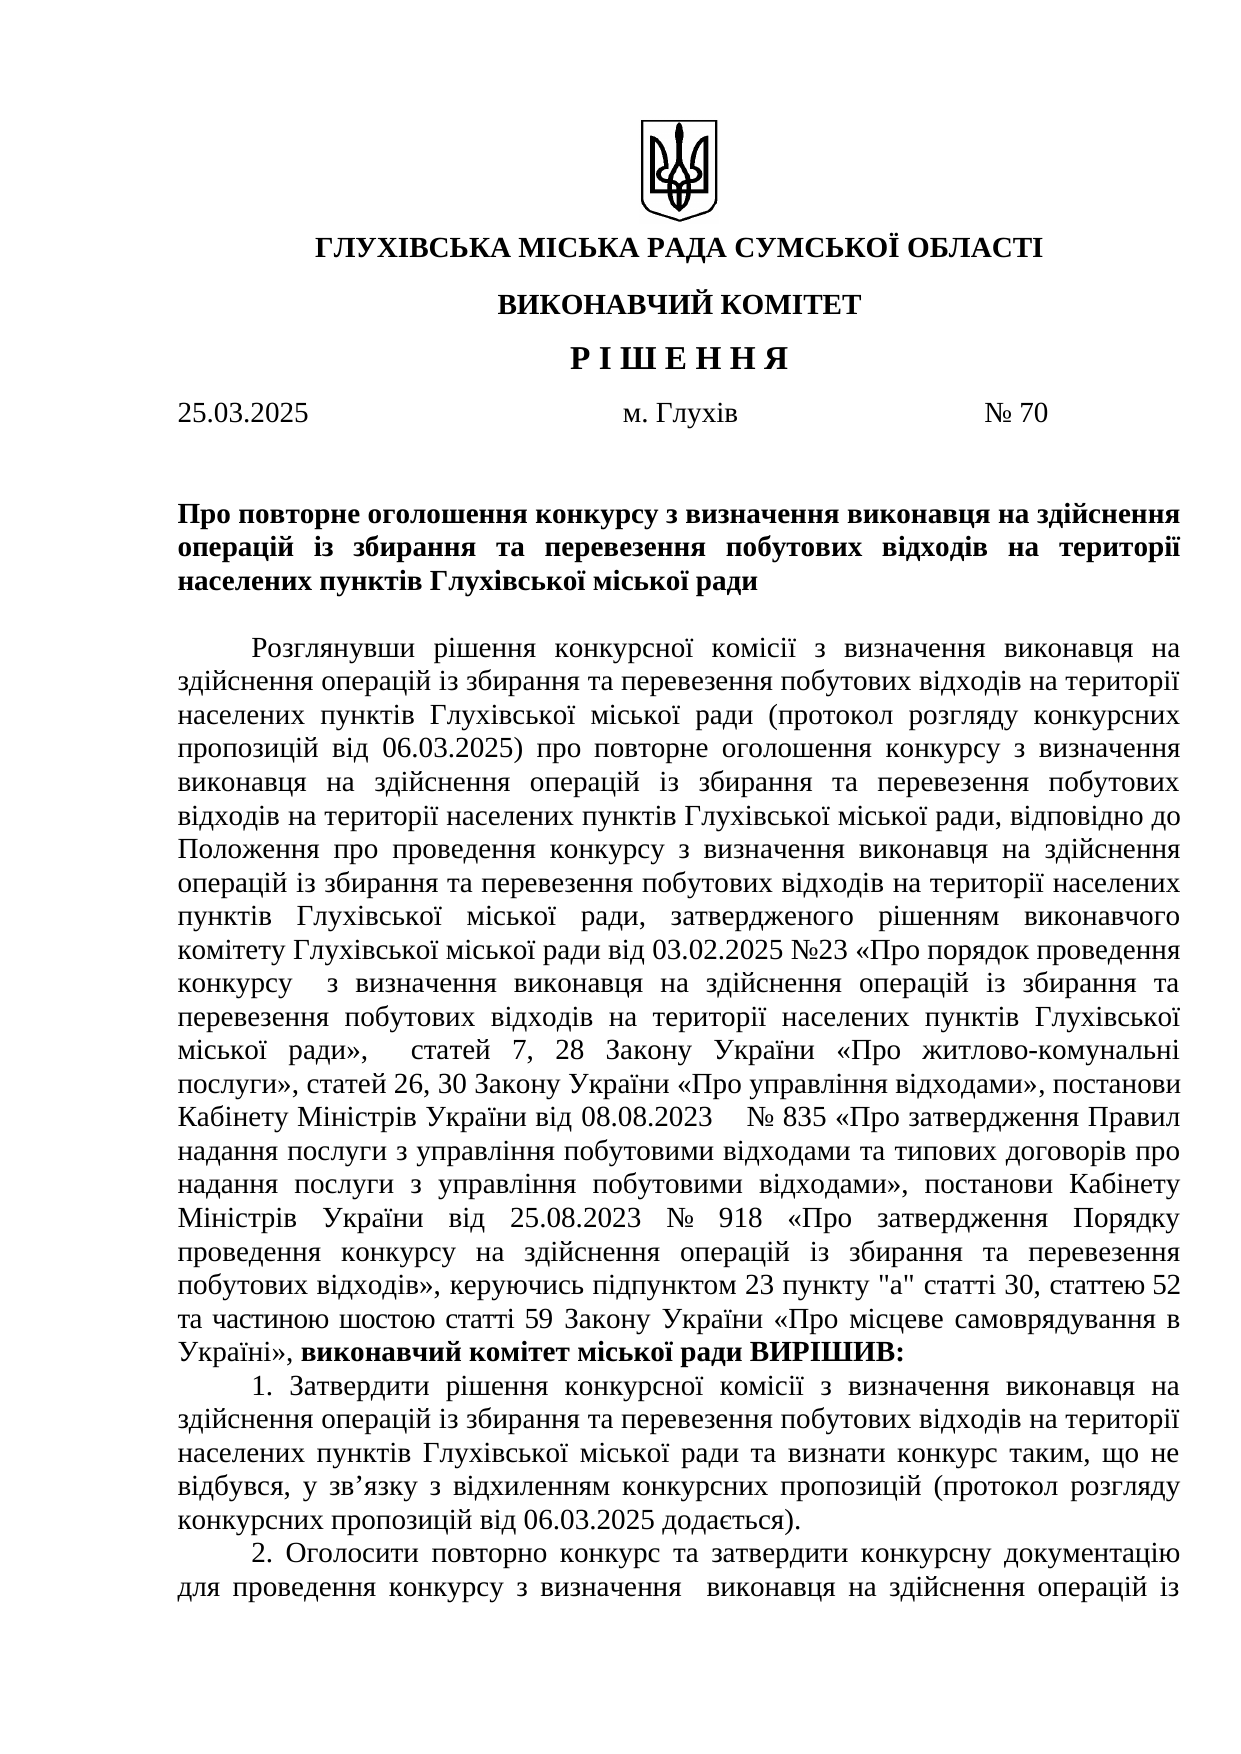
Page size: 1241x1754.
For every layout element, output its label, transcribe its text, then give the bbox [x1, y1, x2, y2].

subtitle ВИКОНАВЧИЙ КОМІТЕТ [177, 287, 1182, 321]
text 25.03.2025 м. Глухів № 70 [177, 395, 1166, 429]
text Р І Ш Е Н Н Я [325, 338, 1033, 376]
text 1. Затвердити рішення конкурсної комісії з визначення виконавця на здійснення операцій із збирання та перевезення побутових відходів на території населених пунктів Глухівської міської ради та визнати конкурс таким, що не відбувся, у зв’язку з відхиленням конкурсних пропозицій (протокол розгляду конкурсних пропозицій від 06.03.2025 додається). [177, 1368, 1181, 1536]
picture [638, 118, 720, 224]
text Про повторне оголошення конкурсу з визначення виконавця на здійснення операцій із збирання та перевезення побутових відходів на території населених пунктів Глухівської міської ради [177, 496, 1181, 596]
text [177, 1536, 1181, 1603]
subtitle ГЛУХІВСЬКА МІСЬКА РАДА СУМСЬКОЇ ОБЛАСТІ [177, 230, 1182, 263]
text Розглянувши рішення конкурсної комісії з визначення виконавця на здійснення операцій із збирання та перевезення побутових відходів на території населених пунктів Глухівської міської ради (протокол розгляду конкурсних пропозицій від 06.03.2025) про повторне оголошення конкурсу з визначення виконавця на здійснення операцій із збирання та перевезення побутових відходів на території населених пунктів Глухівської міської ради, відповідно до Положення про проведення конкурсу з визначення виконавця на здійснення операцій із збирання та перевезення побутових відходів на території населених пунктів Глухівської міської ради, затвердженого рішенням виконавчого комітету Глухівської міської ради від 03.02.2025 №23 «Про порядок проведення конкурсу з визначення виконавця на здійснення операцій із збирання та перевезення побутових відходів на території населених пунктів Глухівської міської ради», статей 7, 28 Закону України «Про житлово-комунальні послуги», статей 26, 30 Закону України «Про управління відходами», постанови Кабінету Міністрів України від 08.08.2023 № 835 «Про затвердження Правил надання послуги з управління побутовими відходами та типових договорів про надання послуги з управління побутовими відходами», постанови Кабінету Міністрів України від 25.08.2023 № 918 «Про затвердження Порядку проведення конкурсу на здійснення операцій із збирання та перевезення побутових відходів», керуючись підпунктом 23 пункту "а" статті 30, статтею 52 та частиною шостою статті 59 Закону України «Про місцеве самоврядування в Україні», виконавчий комітет міської ради ВИРІШИВ: [177, 630, 1181, 1368]
